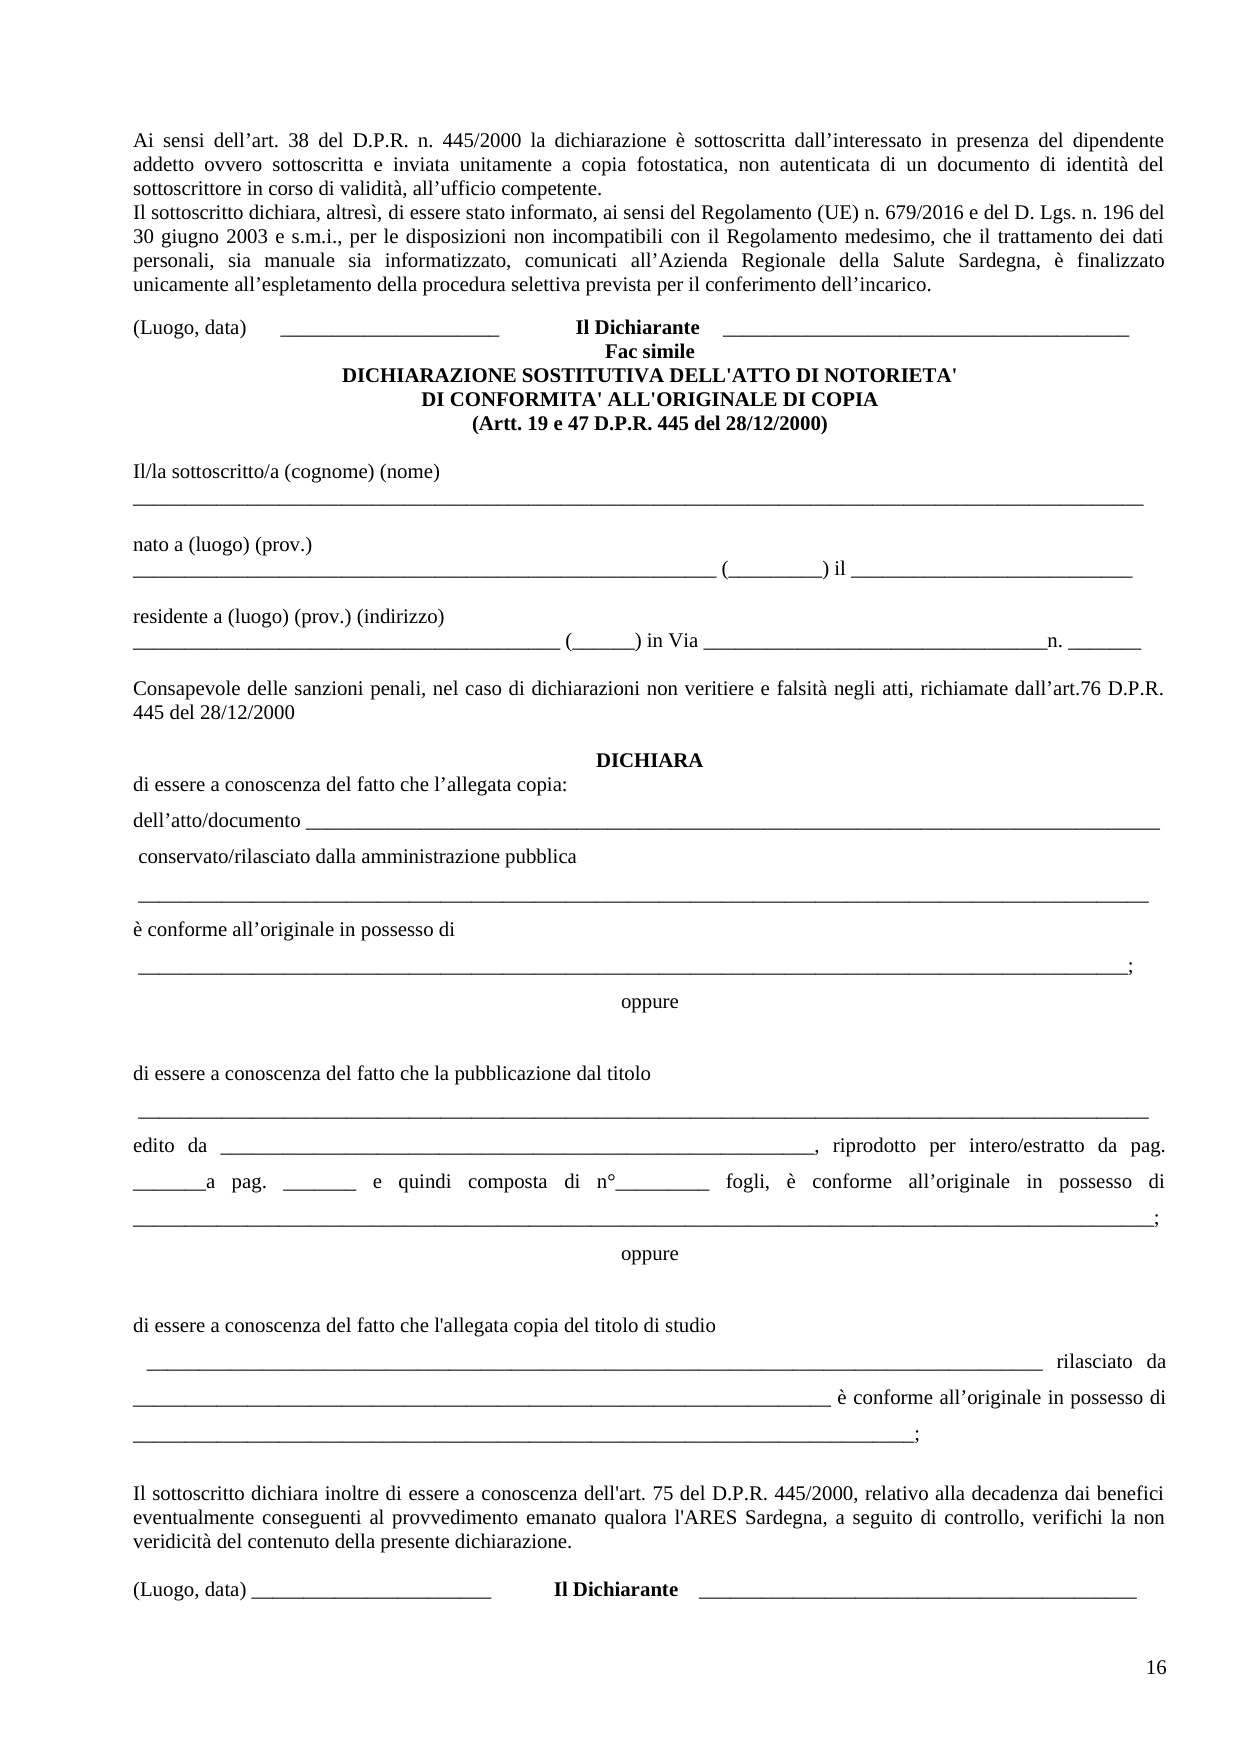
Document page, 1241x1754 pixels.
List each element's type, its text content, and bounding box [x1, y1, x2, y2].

text ______________________________________________________________________________________ rilasciato da ___________________________________________________________________ è conforme all’originale in possesso di ___________________________________________________________________________; [133, 1349, 1166, 1445]
text _________________________________________________________________________________________________ [133, 880, 1166, 904]
text Fac simile [133, 339, 1166, 363]
text (Luogo, data) _____________________ Il Dichiarante _______________________________________ [133, 315, 1166, 339]
text DICHIARA [133, 748, 1166, 772]
text _________________________________________ (______) in Via _________________________________n. _______ [133, 628, 1166, 652]
text edito da _________________________________________________________, riprodotto per intero/estratto da pag. _______a pag. _______ e quindi composta di n°_________ fogli, è conforme all’originale in possesso di __________________________________________________________________________________________________; [133, 1133, 1166, 1229]
text di essere a conoscenza del fatto che l’allegata copia: [133, 772, 1166, 796]
text Consapevole delle sanzioni penali, nel caso di dichiarazioni non veritiere e falsità negli atti, richiamate dall’art.76 D.P.R. 445 del 28/12/2000 [133, 676, 1166, 724]
text Ai sensi dell’art. 38 del D.P.R. n. 445/2000 la dichiarazione è sottoscritta dall’interessato in presenza del dipendente addetto ovvero sottoscritta e inviata unitamente a copia fotostatica, non autenticata di un documento di identità del sottoscrittore in corso di validità, all’ufficio competente. [133, 127, 1166, 200]
text oppure [133, 1241, 1166, 1265]
text _________________________________________________________________________________________________ [133, 483, 1166, 508]
text (Artt. 19 e 47 D.P.R. 445 del 28/12/2000) [133, 411, 1166, 435]
text DICHIARAZIONE SOSTITUTIVA DELL'ATTO DI NOTORIETA' [133, 363, 1166, 387]
text ________________________________________________________ (_________) il ___________________________ [133, 556, 1166, 580]
text _________________________________________________________________________________________________ [133, 1097, 1166, 1121]
text Il/la sottoscritto/a (cognome) (nome) [133, 459, 1166, 483]
text Il sottoscritto dichiara inoltre di essere a conoscenza dell'art. 75 del D.P.R. 445/2000, relativo alla decadenza dai benefici eventualmente conseguenti al provvedimento emanato qualora l'ARES Sardegna, a seguito di controllo, verifichi la non veridicità del contenuto della presente dichiarazione. [133, 1481, 1166, 1553]
text conservato/rilasciato dalla amministrazione pubblica [133, 844, 1166, 868]
text di essere a conoscenza del fatto che la pubblicazione dal titolo [133, 1061, 1166, 1085]
text DI CONFORMITA' ALL'ORIGINALE DI COPIA [133, 387, 1166, 411]
text oppure [133, 988, 1166, 1013]
text è conforme all’originale in possesso di [133, 916, 1166, 941]
text residente a (luogo) (prov.) (indirizzo) [133, 604, 1166, 628]
text Il sottoscritto dichiara, altresì, di essere stato informato, ai sensi del Regolamento (UE) n. 679/2016 e del D. Lgs. n. 196 del 30 giugno 2003 e s.m.i., per le disposizioni non incompatibili con il Regolamento medesimo, che il trattamento dei dati personali, sia manuale sia informatizzato, comunicati all’Azienda Regionale della Salute Sardegna, è finalizzato unicamente all’espletamento della procedura selettiva prevista per il conferimento dell’incarico. [133, 200, 1166, 296]
text (Luogo, data) _______________________ Il Dichiarante __________________________________________ [133, 1577, 1166, 1601]
text di essere a conoscenza del fatto che l'allegata copia del titolo di studio [133, 1313, 1166, 1337]
text nato a (luogo) (prov.) [133, 532, 1166, 556]
text dell’atto/documento __________________________________________________________________________________ [133, 808, 1166, 832]
text _______________________________________________________________________________________________; [133, 952, 1166, 977]
